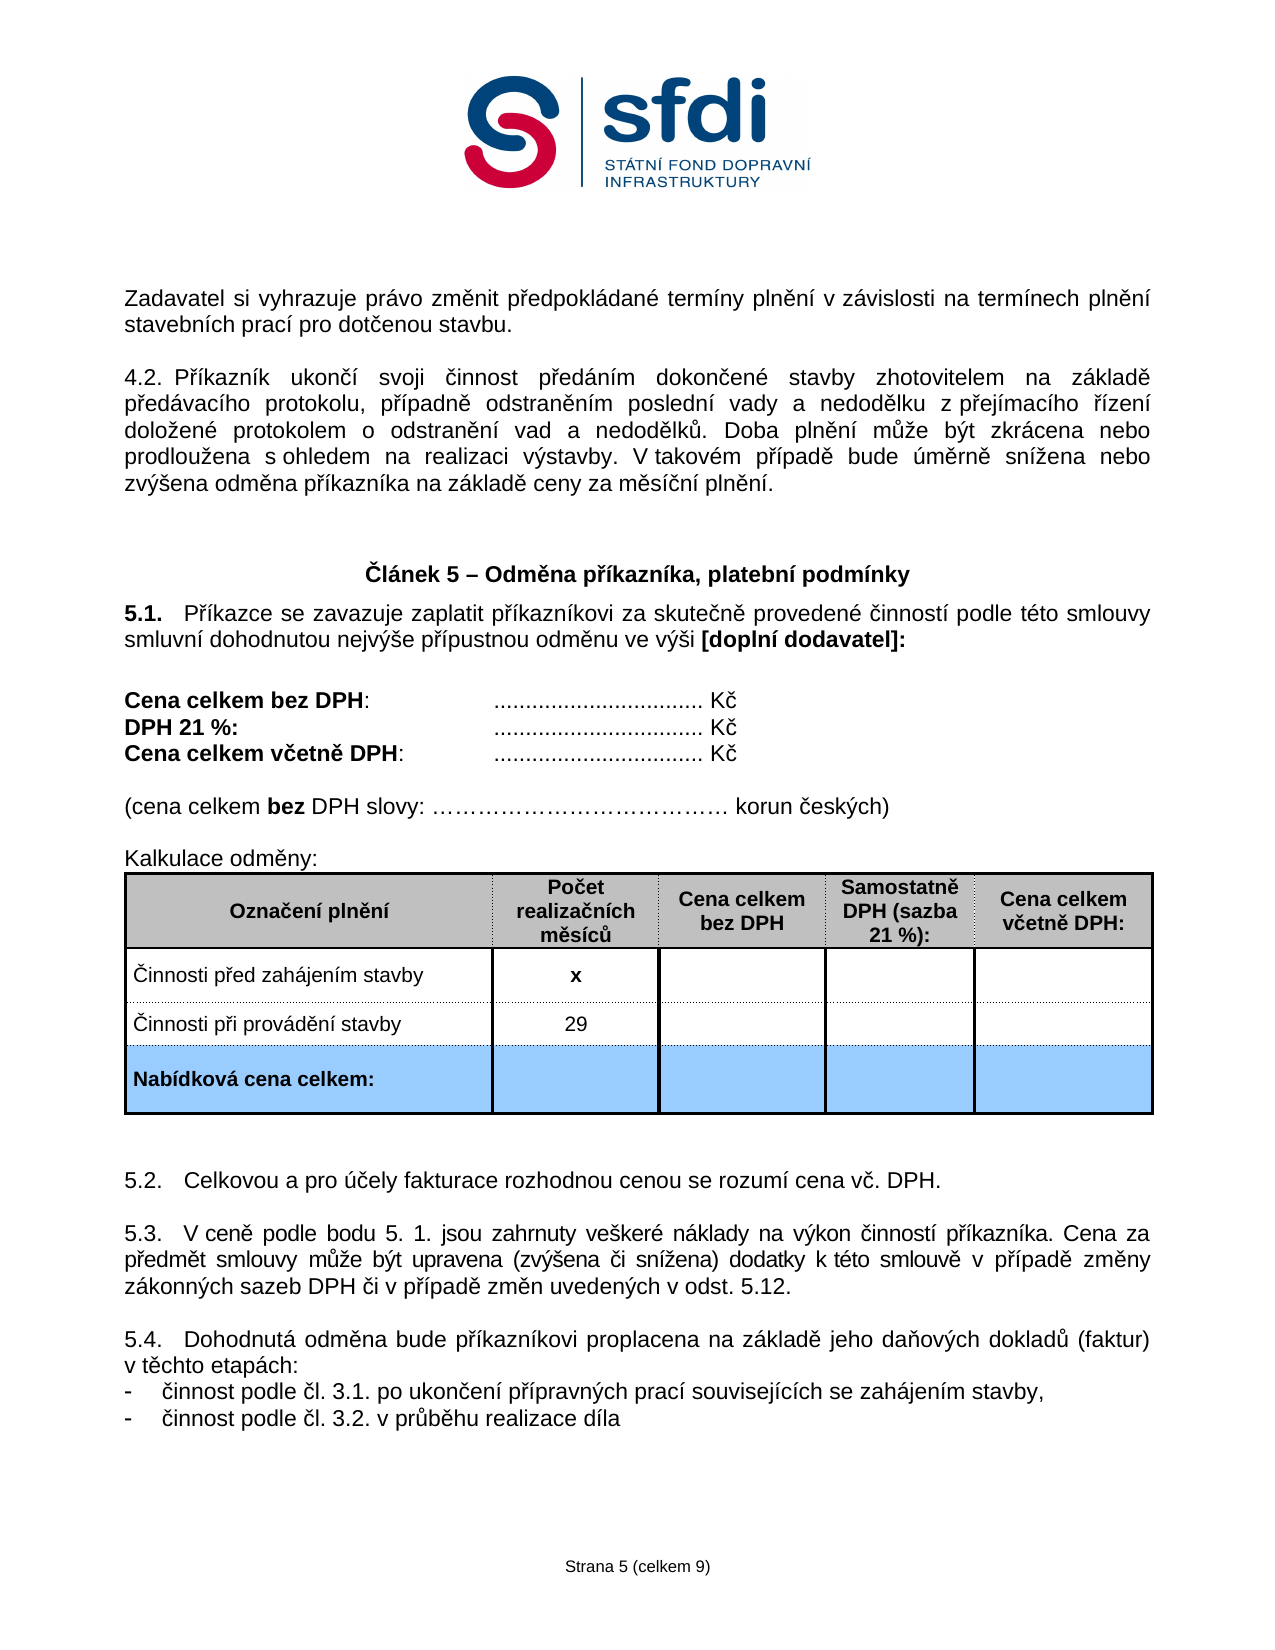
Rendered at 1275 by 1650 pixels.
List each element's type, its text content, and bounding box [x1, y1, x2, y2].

list Příkazník ukončí svoji činnost předáním dokončené stavby zhotovitelem na základě předávacího protokolu, případně odstraněním poslední vady a nedodělku z přejímacího řízení doložené protokolem o odstranění vad a nedodělků. Doba plnění může být zkrácena nebo prodloužena s ohledem na realizaci výstavby. V takovém případě bude úměrně snížena nebo zvýšena odměna příkazníka na základě ceny za měsíční plnění. [124, 364, 1151, 496]
text Článek 5 – Odměna příkazníka, platební podmínky [124, 561, 1151, 587]
table_cell [827, 949, 973, 1002]
text Cena celkem bez DPH: ................................. Kč [124, 687, 1151, 714]
table_cell [976, 1045, 1151, 1112]
table_cell Činnosti před zahájením stavby [127, 949, 491, 1002]
table_header Samostatně DPH (sazba 21 %): [825, 875, 974, 947]
table_cell 29 [494, 1002, 657, 1045]
picture [464, 73, 811, 191]
table_cell [976, 949, 1151, 1002]
list Příkazce se zavazuje zaplatit příkazníkovi za skutečně provedené činností podle této smlouvy smluvní dohodnutou nejvýše přípustnou odměnu ve výši [doplní dodavatel]: [124, 600, 1151, 653]
text Kalkulace odměny: [124, 845, 1151, 872]
table_cell Nabídková cena celkem: [127, 1045, 491, 1112]
list činnost podle čl. 3.2. v průběhu realizace díla [124, 1404, 1151, 1431]
table_cell Činnosti při provádění stavby [127, 1002, 491, 1045]
table_cell [827, 1045, 973, 1112]
table_cell [827, 1002, 973, 1045]
table_cell [661, 949, 824, 1002]
table_header Cena celkem bez DPH [659, 875, 825, 947]
table_cell [661, 1002, 824, 1045]
text Cena celkem včetně DPH: ................................. Kč [124, 740, 1151, 766]
table_cell x [494, 949, 657, 1002]
list Dohodnutá odměna bude příkazníkovi proplacena na základě jeho daňových dokladů (faktur) v těchto etapách: [124, 1326, 1151, 1378]
text Zadavatel si vyhrazuje právo změnit předpokládané termíny plnění v závislosti na termínech plnění stavebních prací pro dotčenou stavbu. [124, 285, 1151, 338]
list činnost podle čl. 3.1. po ukončení přípravných prací souvisejících se zahájením stavby, [124, 1378, 1151, 1404]
text DPH 21 %: ................................. Kč [124, 714, 1151, 740]
text (cena celkem bez DPH slovy: ………………………………… korun českých) [124, 793, 1151, 819]
table_cell [661, 1045, 824, 1112]
table_header Označení plnění [127, 875, 493, 947]
table_header Cena celkem včetně DPH: [975, 875, 1151, 947]
table_cell [976, 1002, 1151, 1045]
table_header Počet realizačních měsíců [493, 875, 659, 947]
table_cell [494, 1045, 657, 1112]
list V ceně podle bodu 5. 1. jsou zahrnuty veškeré náklady na výkon činností příkazníka. Cena za předmět smlouvy může být upravena (zvýšena či snížena) dodatky k této smlouvě v případě změny zákonných sazeb DPH či v případě změn uvedených v odst. 5.12. [124, 1220, 1151, 1299]
list Celkovou a pro účely fakturace rozhodnou cenou se rozumí cena vč. DPH. [124, 1167, 1151, 1194]
